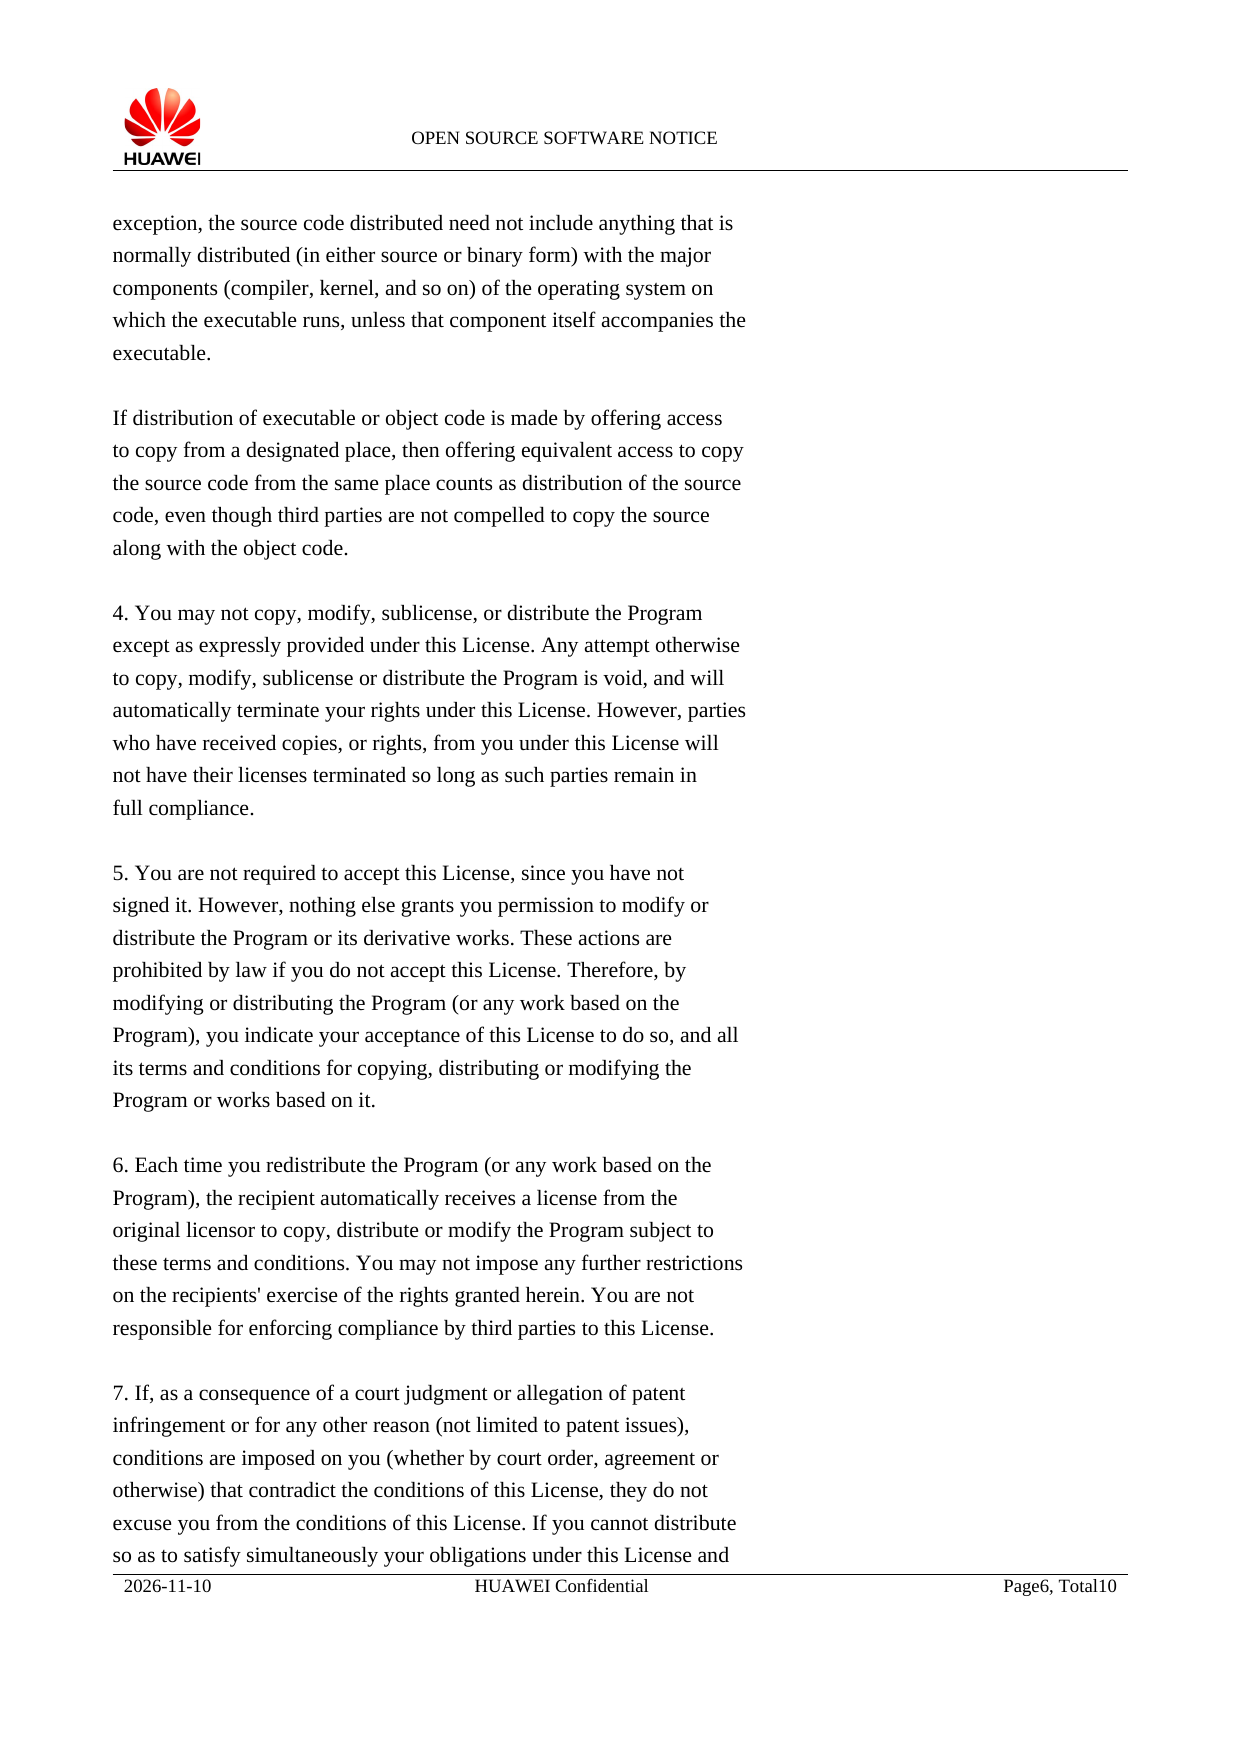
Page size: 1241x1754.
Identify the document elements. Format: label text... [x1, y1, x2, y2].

picture [124, 88, 201, 165]
